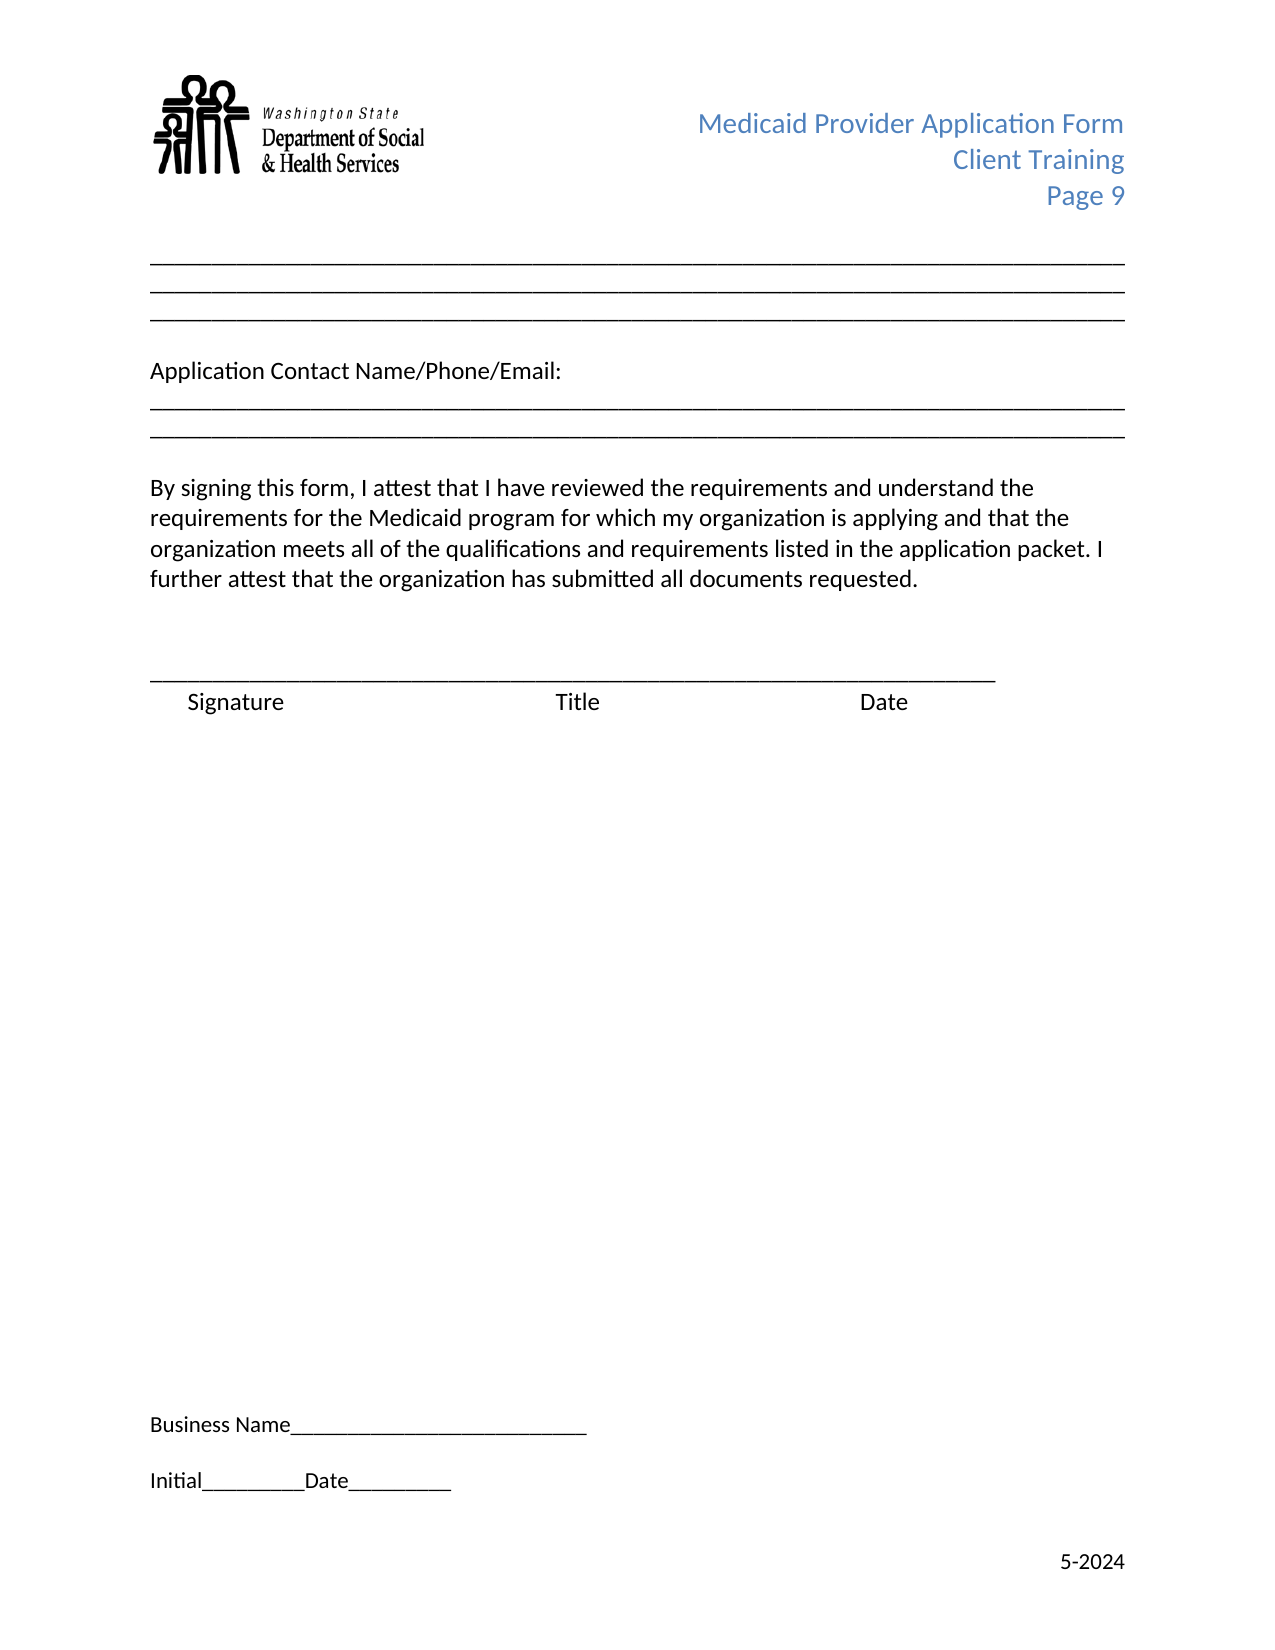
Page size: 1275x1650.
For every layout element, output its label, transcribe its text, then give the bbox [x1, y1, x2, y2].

text By signing this form, I attest that I have reviewed the requirements and understand the requirements for the Medicaid program for which my organization is applying and that the organization meets all of the qualifications and requirements listed in the application packet. I further attest that the organization has submitted all documents requested. [150, 472, 1125, 594]
text Signature Title Date [187, 686, 1125, 716]
text Application Contact Name/Phone/Email: [150, 355, 1125, 386]
text ____________________________________________________________________ [150, 655, 1125, 686]
picture [153, 75, 424, 174]
